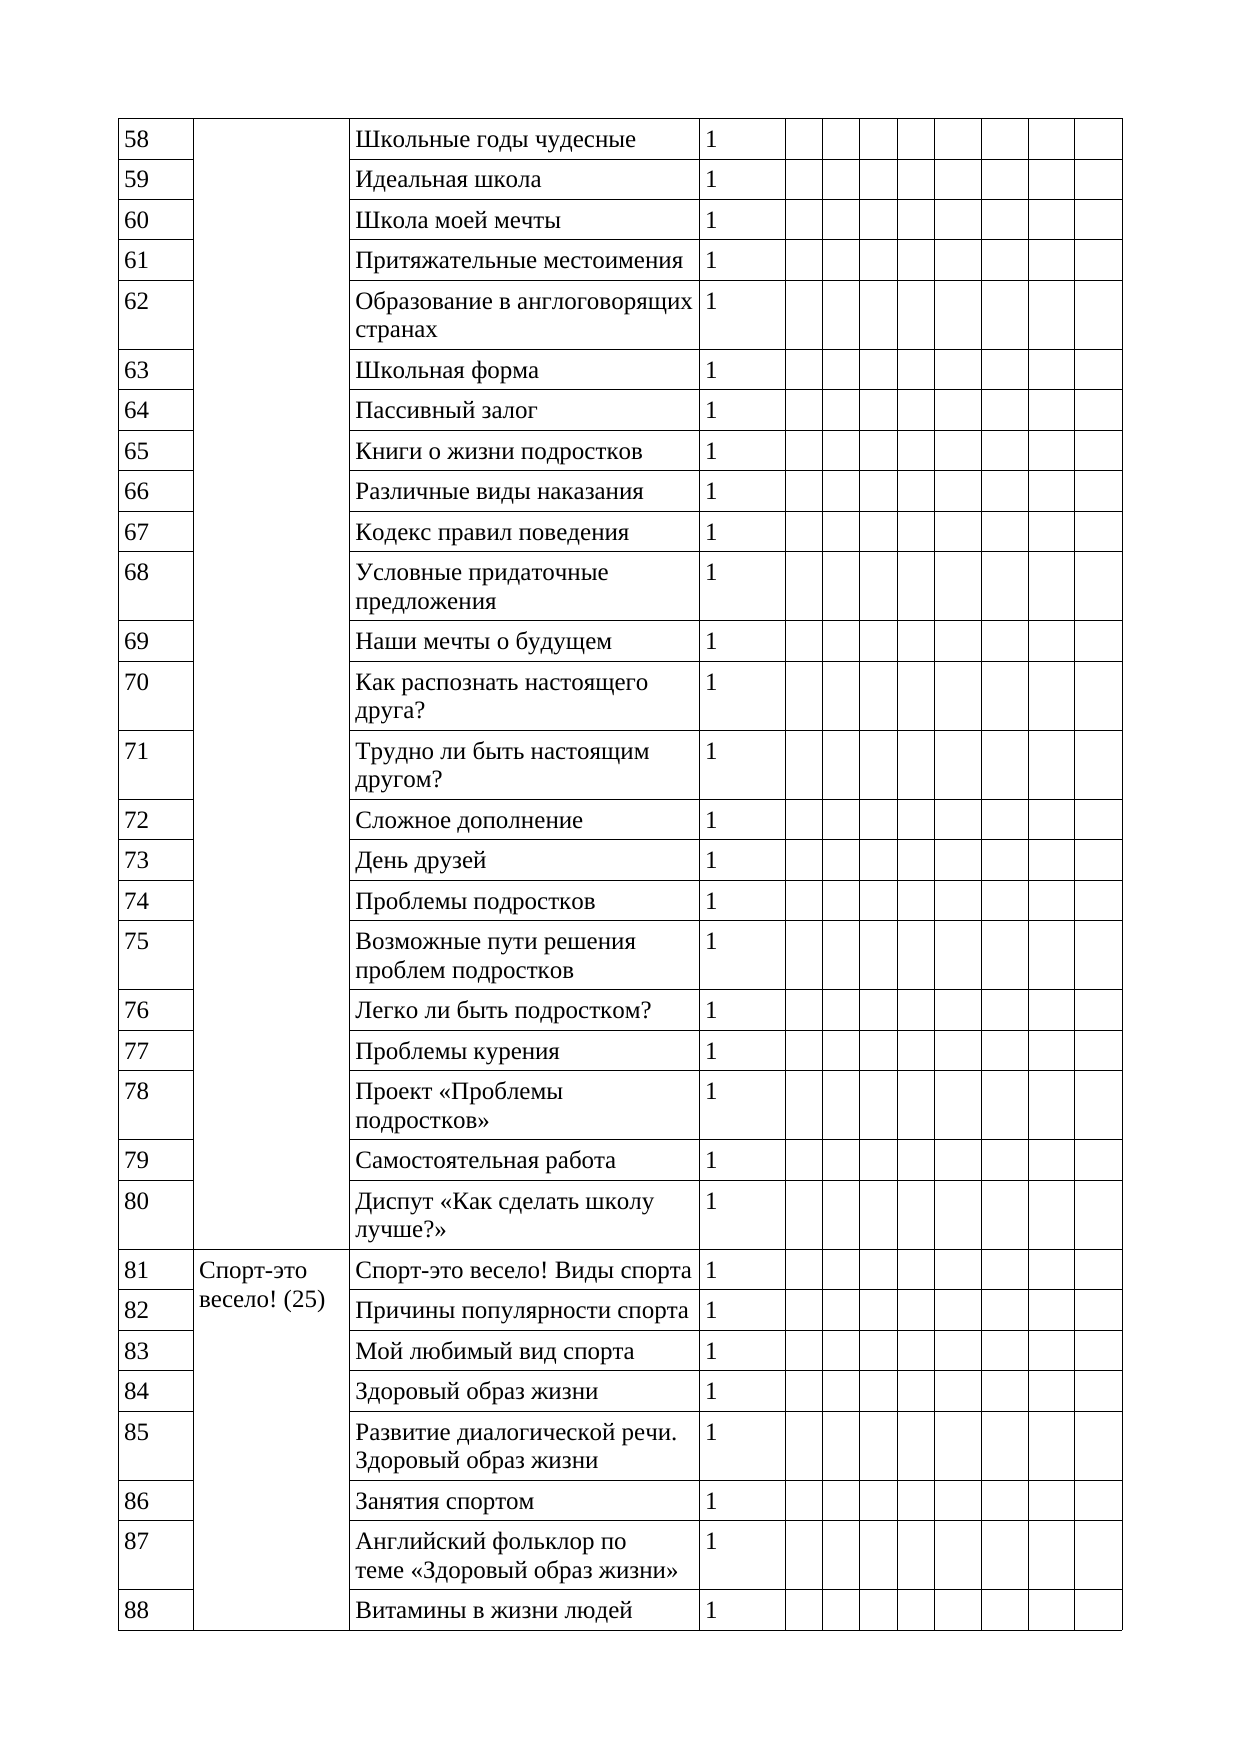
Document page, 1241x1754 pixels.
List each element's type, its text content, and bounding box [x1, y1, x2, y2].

table_cell [1029, 160, 1074, 199]
table_cell [786, 471, 822, 511]
table_cell [982, 390, 1028, 430]
table_cell [860, 552, 897, 620]
table_cell [935, 921, 981, 989]
table_cell 1 [700, 471, 785, 511]
table_cell [1029, 119, 1074, 158]
table_cell 1 [700, 731, 785, 799]
table_cell [982, 731, 1028, 799]
table_cell [898, 1140, 934, 1180]
table_cell [1075, 1481, 1122, 1520]
table_cell 58 [119, 119, 193, 158]
table_cell Кодекс правил поведения [350, 512, 699, 551]
table_cell [935, 1412, 981, 1480]
table_cell [1075, 281, 1122, 349]
table_cell [786, 160, 822, 199]
table_cell [823, 1181, 859, 1249]
table_cell [786, 431, 822, 470]
table_cell [982, 1181, 1028, 1249]
table_cell [935, 160, 981, 199]
table_cell [1029, 662, 1074, 730]
table_cell [1029, 200, 1074, 239]
table_cell [786, 990, 822, 1030]
table_cell [1029, 1071, 1074, 1139]
table_cell [860, 240, 897, 280]
table_cell [982, 1140, 1028, 1180]
table_cell [823, 881, 859, 920]
table_cell [898, 1481, 934, 1520]
table_cell [1029, 881, 1074, 920]
table_cell [935, 552, 981, 620]
table_cell [898, 1250, 934, 1289]
table_cell 1 [700, 881, 785, 920]
table_cell [1075, 390, 1122, 430]
table_cell Сложное дополнение [350, 800, 699, 839]
table_cell [860, 881, 897, 920]
table_cell Легко ли быть подростком? [350, 990, 699, 1030]
table_cell [786, 1250, 822, 1289]
table_cell [823, 431, 859, 470]
table_cell [935, 471, 981, 511]
table_cell 1 [700, 200, 785, 239]
table_cell [935, 1331, 981, 1370]
table_cell [898, 621, 934, 661]
table_cell [935, 1590, 981, 1630]
table_cell [1029, 1140, 1074, 1180]
table_cell [860, 1250, 897, 1289]
table_cell [1075, 731, 1122, 799]
table_cell [786, 350, 822, 389]
table_cell [823, 1331, 859, 1370]
table_cell [823, 800, 859, 839]
table_cell [982, 1031, 1028, 1070]
table_cell [1075, 552, 1122, 620]
table_cell [823, 160, 859, 199]
table_cell [786, 1181, 822, 1249]
table_cell [786, 800, 822, 839]
table_cell [786, 1071, 822, 1139]
table_cell [1029, 990, 1074, 1030]
table_cell 1 [700, 240, 785, 280]
table_cell Как распознать настоящего друга? [350, 662, 699, 730]
table_cell [1075, 1140, 1122, 1180]
table_cell [860, 1331, 897, 1370]
table_cell [860, 1290, 897, 1330]
table_cell Спорт-это весело! (25) [194, 1250, 349, 1630]
table_cell [898, 1071, 934, 1139]
table_cell [860, 1031, 897, 1070]
table_cell [1075, 350, 1122, 389]
table_cell [935, 281, 981, 349]
table_cell Школа моей мечты [350, 200, 699, 239]
table_cell Спорт-это весело! Виды спорта [350, 1250, 699, 1289]
table_cell 63 [119, 350, 193, 389]
table_cell 76 [119, 990, 193, 1030]
table_cell Наши мечты о будущем [350, 621, 699, 661]
table_cell [935, 431, 981, 470]
table_cell 62 [119, 281, 193, 349]
table_cell Проблемы курения [350, 1031, 699, 1070]
table_cell Диспут «Как сделать школу лучше?» [350, 1181, 699, 1249]
table_cell [860, 281, 897, 349]
table_cell Английский фольклор по теме «Здоровый образ жизни» [350, 1521, 699, 1589]
table_cell [786, 1481, 822, 1520]
table_cell [860, 471, 897, 511]
table_cell [898, 1521, 934, 1589]
table_cell [935, 621, 981, 661]
table_cell 87 [119, 1521, 193, 1589]
table_cell [860, 731, 897, 799]
table_cell [935, 1031, 981, 1070]
table_cell [823, 200, 859, 239]
table_cell 80 [119, 1181, 193, 1249]
table_cell [935, 881, 981, 920]
table_cell [1075, 160, 1122, 199]
table_cell [823, 119, 859, 158]
table_cell 69 [119, 621, 193, 661]
table_cell [935, 1481, 981, 1520]
table_cell [786, 1590, 822, 1630]
table_cell [1075, 1412, 1122, 1480]
table_cell [898, 921, 934, 989]
table_cell [860, 1140, 897, 1180]
table_cell [823, 471, 859, 511]
table_cell Витамины в жизни людей [350, 1590, 699, 1630]
table_cell Пассивный залог [350, 390, 699, 430]
table_cell [935, 1290, 981, 1330]
table_cell [823, 552, 859, 620]
table_cell [1075, 1590, 1122, 1630]
table_cell [982, 800, 1028, 839]
table_cell 83 [119, 1331, 193, 1370]
table_cell [935, 119, 981, 158]
table_cell [860, 921, 897, 989]
table_cell [1029, 1371, 1074, 1411]
table_cell [898, 881, 934, 920]
table_cell [860, 840, 897, 880]
table_cell [898, 1590, 934, 1630]
table_cell 1 [700, 281, 785, 349]
table_cell 70 [119, 662, 193, 730]
table_cell 1 [700, 1290, 785, 1330]
table_cell [786, 1140, 822, 1180]
table_cell [935, 1140, 981, 1180]
table_cell [1029, 1590, 1074, 1630]
table_cell [982, 1481, 1028, 1520]
table_cell [860, 200, 897, 239]
table_cell 1 [700, 160, 785, 199]
table_cell [982, 1071, 1028, 1139]
table_cell [935, 350, 981, 389]
table_cell [982, 1250, 1028, 1289]
table_cell [898, 1031, 934, 1070]
table_cell [1029, 1250, 1074, 1289]
table_cell [898, 281, 934, 349]
table_cell [860, 119, 897, 158]
table_cell [898, 119, 934, 158]
table_cell [1029, 281, 1074, 349]
table_cell [1029, 390, 1074, 430]
table_cell 61 [119, 240, 193, 280]
table_cell [860, 350, 897, 389]
table_cell Мой любимый вид спорта [350, 1331, 699, 1370]
table_cell 67 [119, 512, 193, 551]
table_cell 71 [119, 731, 193, 799]
table_cell [786, 1290, 822, 1330]
table_cell [1029, 1290, 1074, 1330]
table_cell Книги о жизни подростков [350, 431, 699, 470]
table_cell [823, 921, 859, 989]
table_cell Здоровый образ жизни [350, 1371, 699, 1411]
table_cell 1 [700, 662, 785, 730]
table_cell [1075, 1031, 1122, 1070]
table_cell [786, 921, 822, 989]
table_cell [823, 662, 859, 730]
table_cell [898, 350, 934, 389]
table_cell [786, 621, 822, 661]
table_cell 1 [700, 512, 785, 551]
table_cell 66 [119, 471, 193, 511]
table_cell 1 [700, 1412, 785, 1480]
table_cell [823, 1140, 859, 1180]
table_cell [935, 1371, 981, 1411]
table_cell Школьная форма [350, 350, 699, 389]
table_cell [786, 840, 822, 880]
table_cell 1 [700, 1250, 785, 1289]
table_cell 84 [119, 1371, 193, 1411]
table_cell [1075, 921, 1122, 989]
table_cell [935, 990, 981, 1030]
table_cell 77 [119, 1031, 193, 1070]
table_cell [786, 1331, 822, 1370]
table_cell 1 [700, 1481, 785, 1520]
table_cell 1 [700, 350, 785, 389]
table_cell [786, 281, 822, 349]
table_cell [1075, 800, 1122, 839]
table_cell [898, 160, 934, 199]
table_cell Образование в англоговорящих странах [350, 281, 699, 349]
table_cell 1 [700, 800, 785, 839]
table_cell [898, 1181, 934, 1249]
table_cell [823, 1290, 859, 1330]
table_cell [1029, 512, 1074, 551]
table_cell [823, 1521, 859, 1589]
table_cell [982, 350, 1028, 389]
table_cell [860, 390, 897, 430]
table_cell [1075, 662, 1122, 730]
table_cell [982, 552, 1028, 620]
table_cell [982, 1521, 1028, 1589]
table_cell 1 [700, 1140, 785, 1180]
table_cell [786, 240, 822, 280]
table_cell [1029, 350, 1074, 389]
table_cell 88 [119, 1590, 193, 1630]
table_cell [786, 200, 822, 239]
table_cell [1029, 240, 1074, 280]
table_cell [898, 800, 934, 839]
table_cell [935, 731, 981, 799]
table_cell [1029, 431, 1074, 470]
table_cell [982, 1331, 1028, 1370]
table_cell [786, 1371, 822, 1411]
table_cell [1075, 881, 1122, 920]
table_cell [1029, 1481, 1074, 1520]
table_cell Идеальная школа [350, 160, 699, 199]
table_cell 64 [119, 390, 193, 430]
table_cell [898, 512, 934, 551]
table_cell [1075, 840, 1122, 880]
table_cell 65 [119, 431, 193, 470]
table_cell [786, 1521, 822, 1589]
table_cell [823, 240, 859, 280]
table_cell 1 [700, 1071, 785, 1139]
table_cell 75 [119, 921, 193, 989]
table_cell Трудно ли быть настоящим другом? [350, 731, 699, 799]
table_cell Занятия спортом [350, 1481, 699, 1520]
table_cell 1 [700, 1590, 785, 1630]
table_cell [786, 731, 822, 799]
table_cell [1075, 512, 1122, 551]
table_cell [935, 1181, 981, 1249]
table_cell [1075, 240, 1122, 280]
table_cell [1029, 1412, 1074, 1480]
table_cell [982, 621, 1028, 661]
table_cell [898, 471, 934, 511]
table_cell [786, 662, 822, 730]
table_cell 1 [700, 1521, 785, 1589]
table_cell 81 [119, 1250, 193, 1289]
table_cell [1075, 621, 1122, 661]
table_cell [1029, 621, 1074, 661]
table_cell [786, 119, 822, 158]
table_cell [823, 731, 859, 799]
table_cell [823, 1071, 859, 1139]
table_cell [786, 512, 822, 551]
table_cell [982, 160, 1028, 199]
table_cell [823, 1412, 859, 1480]
table_cell [823, 840, 859, 880]
table_cell Различные виды наказания [350, 471, 699, 511]
table_cell [982, 1290, 1028, 1330]
table_cell [860, 800, 897, 839]
table_cell [1075, 1521, 1122, 1589]
table_cell 1 [700, 621, 785, 661]
table_cell [823, 512, 859, 551]
table_cell [860, 662, 897, 730]
table_cell 79 [119, 1140, 193, 1180]
table_cell [898, 431, 934, 470]
table_cell [982, 281, 1028, 349]
table_cell Притяжательные местоимения [350, 240, 699, 280]
table_cell Проект «Проблемы подростков» [350, 1071, 699, 1139]
table_cell [1075, 471, 1122, 511]
table_cell 1 [700, 431, 785, 470]
table_cell Развитие диалогической речи. Здоровый образ жизни [350, 1412, 699, 1480]
table_cell [982, 921, 1028, 989]
table_cell [935, 662, 981, 730]
table_cell [1029, 921, 1074, 989]
table_cell [982, 512, 1028, 551]
table_cell [935, 800, 981, 839]
table_cell [898, 990, 934, 1030]
table_cell [935, 200, 981, 239]
table_cell [823, 1481, 859, 1520]
table_cell [898, 200, 934, 239]
table_cell [823, 1371, 859, 1411]
table_cell 1 [700, 119, 785, 158]
table_cell [898, 1331, 934, 1370]
table_cell 1 [700, 390, 785, 430]
table_cell [1075, 990, 1122, 1030]
table_cell [786, 1412, 822, 1480]
table_cell 1 [700, 1031, 785, 1070]
table_cell [786, 390, 822, 430]
table_cell [786, 552, 822, 620]
table_cell [823, 1590, 859, 1630]
table_cell 1 [700, 921, 785, 989]
table_cell [860, 512, 897, 551]
table_cell [935, 1521, 981, 1589]
table_cell [823, 281, 859, 349]
table_cell 78 [119, 1071, 193, 1139]
table_cell [823, 621, 859, 661]
table_cell 86 [119, 1481, 193, 1520]
table_cell [860, 431, 897, 470]
table_cell [898, 731, 934, 799]
table_cell [935, 390, 981, 430]
table_cell [982, 881, 1028, 920]
table_cell [982, 990, 1028, 1030]
table_cell [982, 240, 1028, 280]
table_cell 1 [700, 990, 785, 1030]
table_cell [982, 431, 1028, 470]
table_cell [1075, 1250, 1122, 1289]
table_cell [898, 840, 934, 880]
table_cell [823, 990, 859, 1030]
table_cell [1029, 1521, 1074, 1589]
table_cell [1075, 1290, 1122, 1330]
table_cell [860, 990, 897, 1030]
table_cell [898, 390, 934, 430]
table_cell [935, 840, 981, 880]
table_cell [898, 1371, 934, 1411]
table_cell [860, 1521, 897, 1589]
table_cell День друзей [350, 840, 699, 880]
table_cell 60 [119, 200, 193, 239]
table_cell [860, 1371, 897, 1411]
table_cell [1075, 200, 1122, 239]
table_cell [1075, 119, 1122, 158]
table_cell [1029, 552, 1074, 620]
table_cell [860, 1590, 897, 1630]
table_cell [1075, 1331, 1122, 1370]
table_cell 72 [119, 800, 193, 839]
table_cell [860, 621, 897, 661]
table_cell 59 [119, 160, 193, 199]
table_cell [935, 1250, 981, 1289]
table_cell [898, 662, 934, 730]
table_cell [1029, 1181, 1074, 1249]
table_cell [982, 1371, 1028, 1411]
table_cell 82 [119, 1290, 193, 1330]
table_cell Самостоятельная работа [350, 1140, 699, 1180]
table_cell 1 [700, 840, 785, 880]
table_cell [935, 512, 981, 551]
table_cell [786, 881, 822, 920]
table_cell 73 [119, 840, 193, 880]
table_cell 68 [119, 552, 193, 620]
table_cell [1075, 431, 1122, 470]
table_cell [898, 1412, 934, 1480]
table_cell [982, 1590, 1028, 1630]
table_cell Проблемы подростков [350, 881, 699, 920]
table_cell [1029, 1031, 1074, 1070]
table_cell [982, 119, 1028, 158]
table_cell [935, 240, 981, 280]
table_cell [898, 240, 934, 280]
table_cell [982, 471, 1028, 511]
table_cell [823, 1031, 859, 1070]
table_cell 1 [700, 1181, 785, 1249]
table_cell [1075, 1371, 1122, 1411]
table_cell 1 [700, 1371, 785, 1411]
table_cell [898, 1290, 934, 1330]
table_cell [786, 1031, 822, 1070]
table_cell [860, 1071, 897, 1139]
table_cell Школьные годы чудесные [350, 119, 699, 158]
table_cell [823, 1250, 859, 1289]
table_cell Возможные пути решения проблем подростков [350, 921, 699, 989]
table_cell [1029, 800, 1074, 839]
table_cell [860, 1481, 897, 1520]
table_cell 85 [119, 1412, 193, 1480]
table_cell 74 [119, 881, 193, 920]
table_cell [823, 350, 859, 389]
table_cell [982, 1412, 1028, 1480]
table_cell [1029, 471, 1074, 511]
table_cell [1075, 1071, 1122, 1139]
table_cell [1029, 731, 1074, 799]
table_cell [823, 390, 859, 430]
table_cell [860, 160, 897, 199]
table_cell [982, 662, 1028, 730]
table_cell [1029, 840, 1074, 880]
table_cell [898, 552, 934, 620]
table_cell 1 [700, 552, 785, 620]
table_cell [1075, 1181, 1122, 1249]
table_cell [1029, 1331, 1074, 1370]
table_cell [982, 200, 1028, 239]
table_cell [860, 1181, 897, 1249]
table_cell 1 [700, 1331, 785, 1370]
table_cell [860, 1412, 897, 1480]
table_cell Условные придаточные предложения [350, 552, 699, 620]
table_cell [935, 1071, 981, 1139]
table_cell Причины популярности спорта [350, 1290, 699, 1330]
table_cell [982, 840, 1028, 880]
